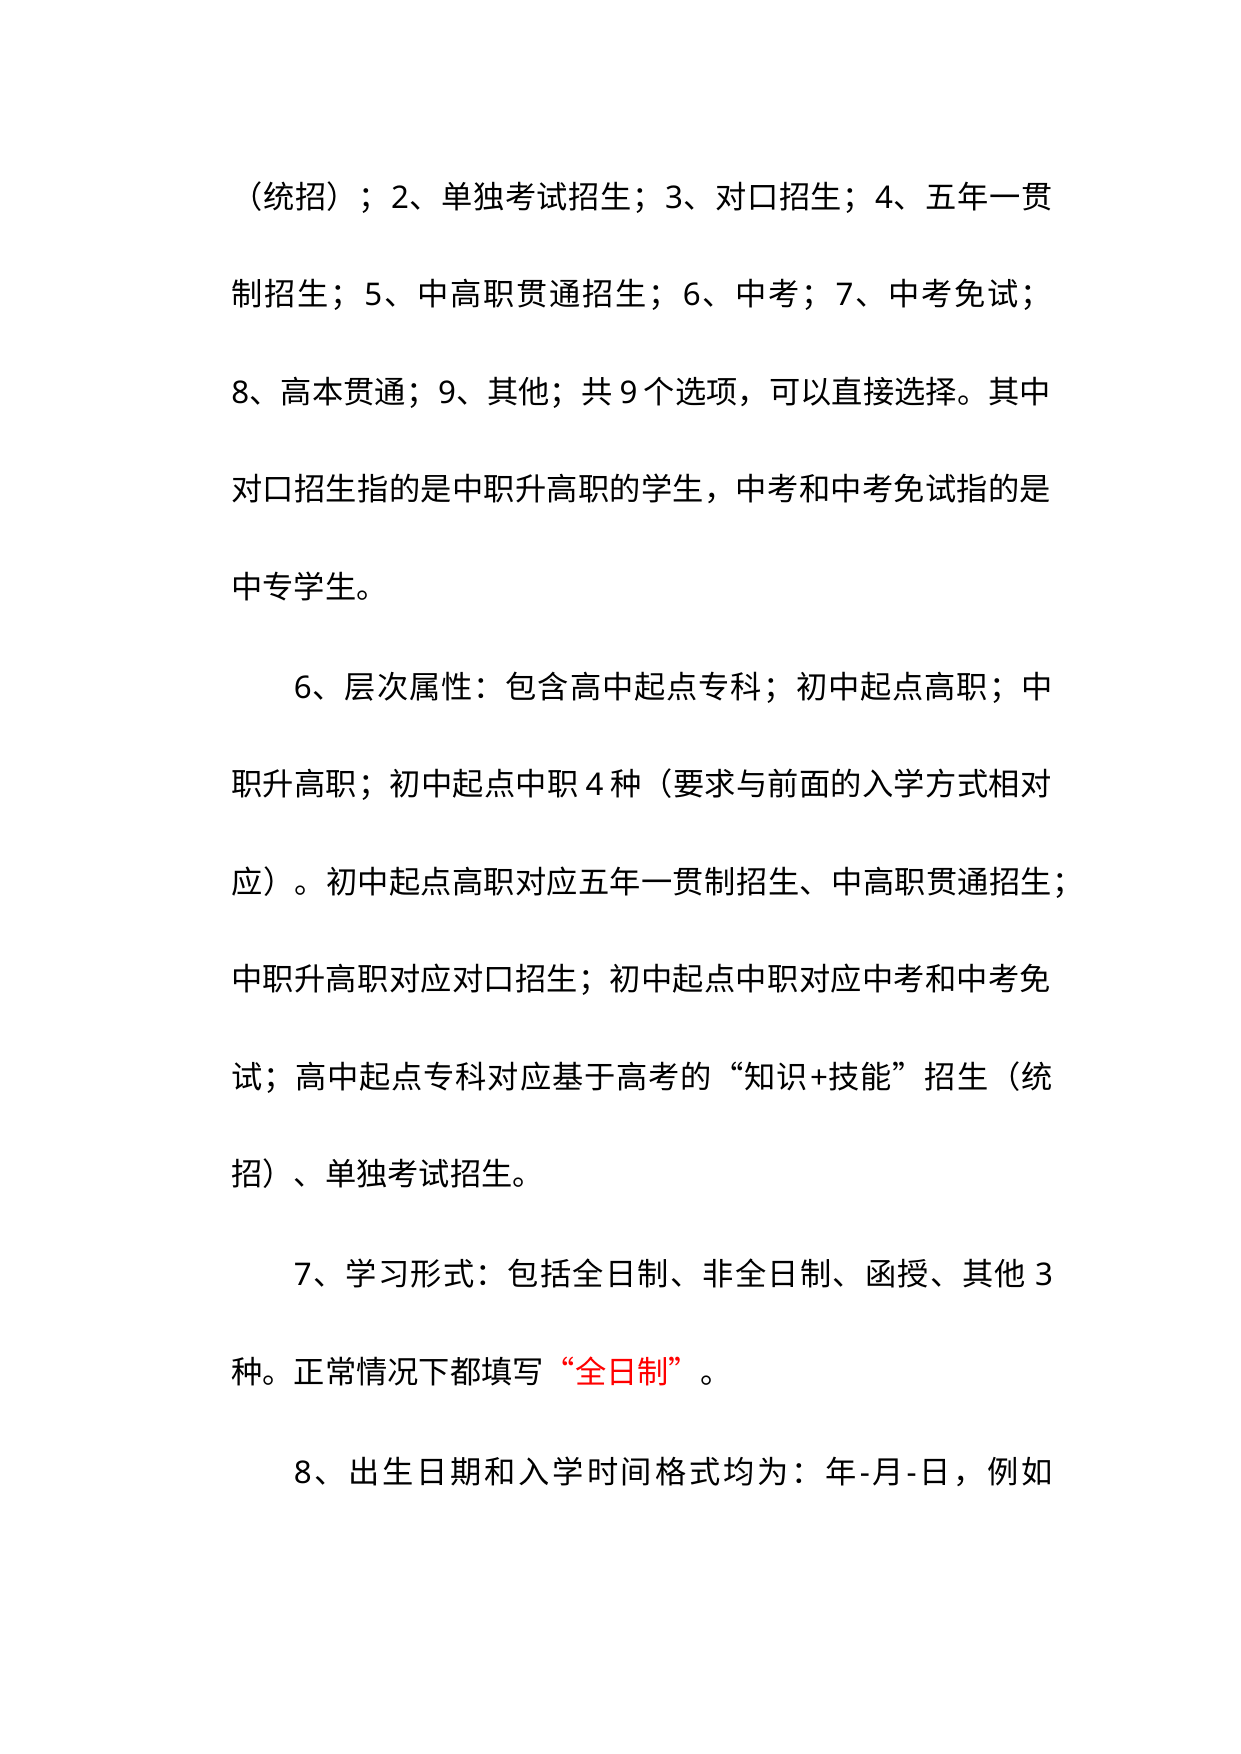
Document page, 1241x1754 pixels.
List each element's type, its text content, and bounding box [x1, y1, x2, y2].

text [231, 1437, 1053, 1502]
text 7、学习形式：包括全日制、非全日制、函授、其他3种。正常情况下都填写“全日制”。 [231, 1240, 1053, 1402]
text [231, 162, 1053, 617]
text 6、层次属性：包含高中起点专科；初中起点高职；中职升高职；初中起点中职4种（要求与前面的入学方式相对应）。初中起点高职对应五年一贯制招生、中高职贯通招生；中职升高职对应对口招生；初中起点中职对应中考和中考免试；高中起点专科对应基于高考的“知识+技能”招生（统招）、单独考试招生。 [231, 652, 1053, 1204]
